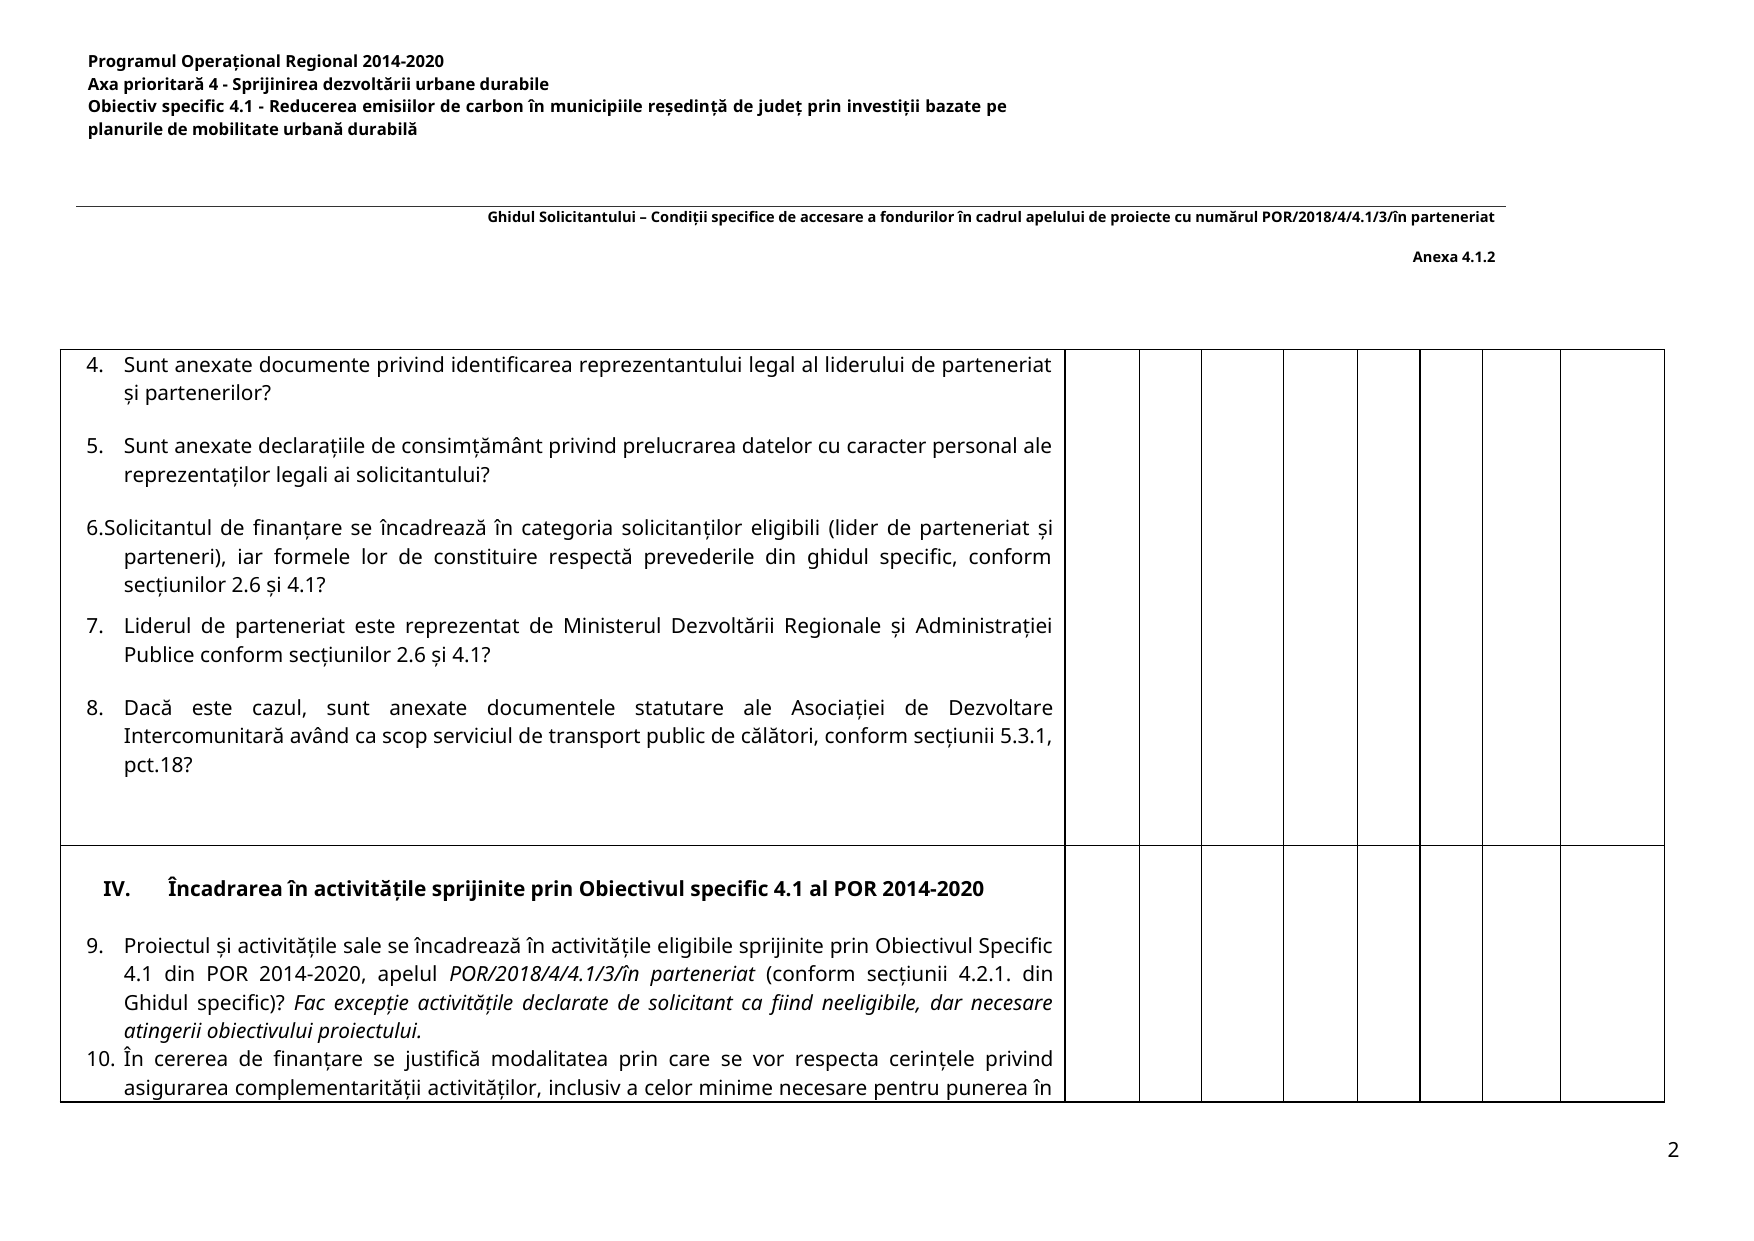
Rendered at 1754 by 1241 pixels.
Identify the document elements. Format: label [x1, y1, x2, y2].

table_cell [1483, 846, 1560, 1101]
table_cell [1140, 846, 1201, 1101]
table_cell [1561, 846, 1664, 1101]
table_cell [1421, 846, 1482, 1101]
table_cell [1284, 846, 1357, 1101]
table_cell [1483, 350, 1560, 844]
table_cell [1421, 350, 1482, 844]
table_cell [61, 846, 1064, 1101]
table_cell [1066, 846, 1139, 1101]
table_cell [1140, 350, 1201, 844]
table_cell [1358, 350, 1419, 844]
table_cell [1358, 846, 1419, 1101]
table_cell [1066, 350, 1139, 844]
table_cell [1284, 350, 1357, 844]
table_cell [61, 350, 1064, 844]
table_cell [1202, 350, 1283, 844]
table_cell [1202, 846, 1283, 1101]
table_cell [1561, 350, 1664, 844]
